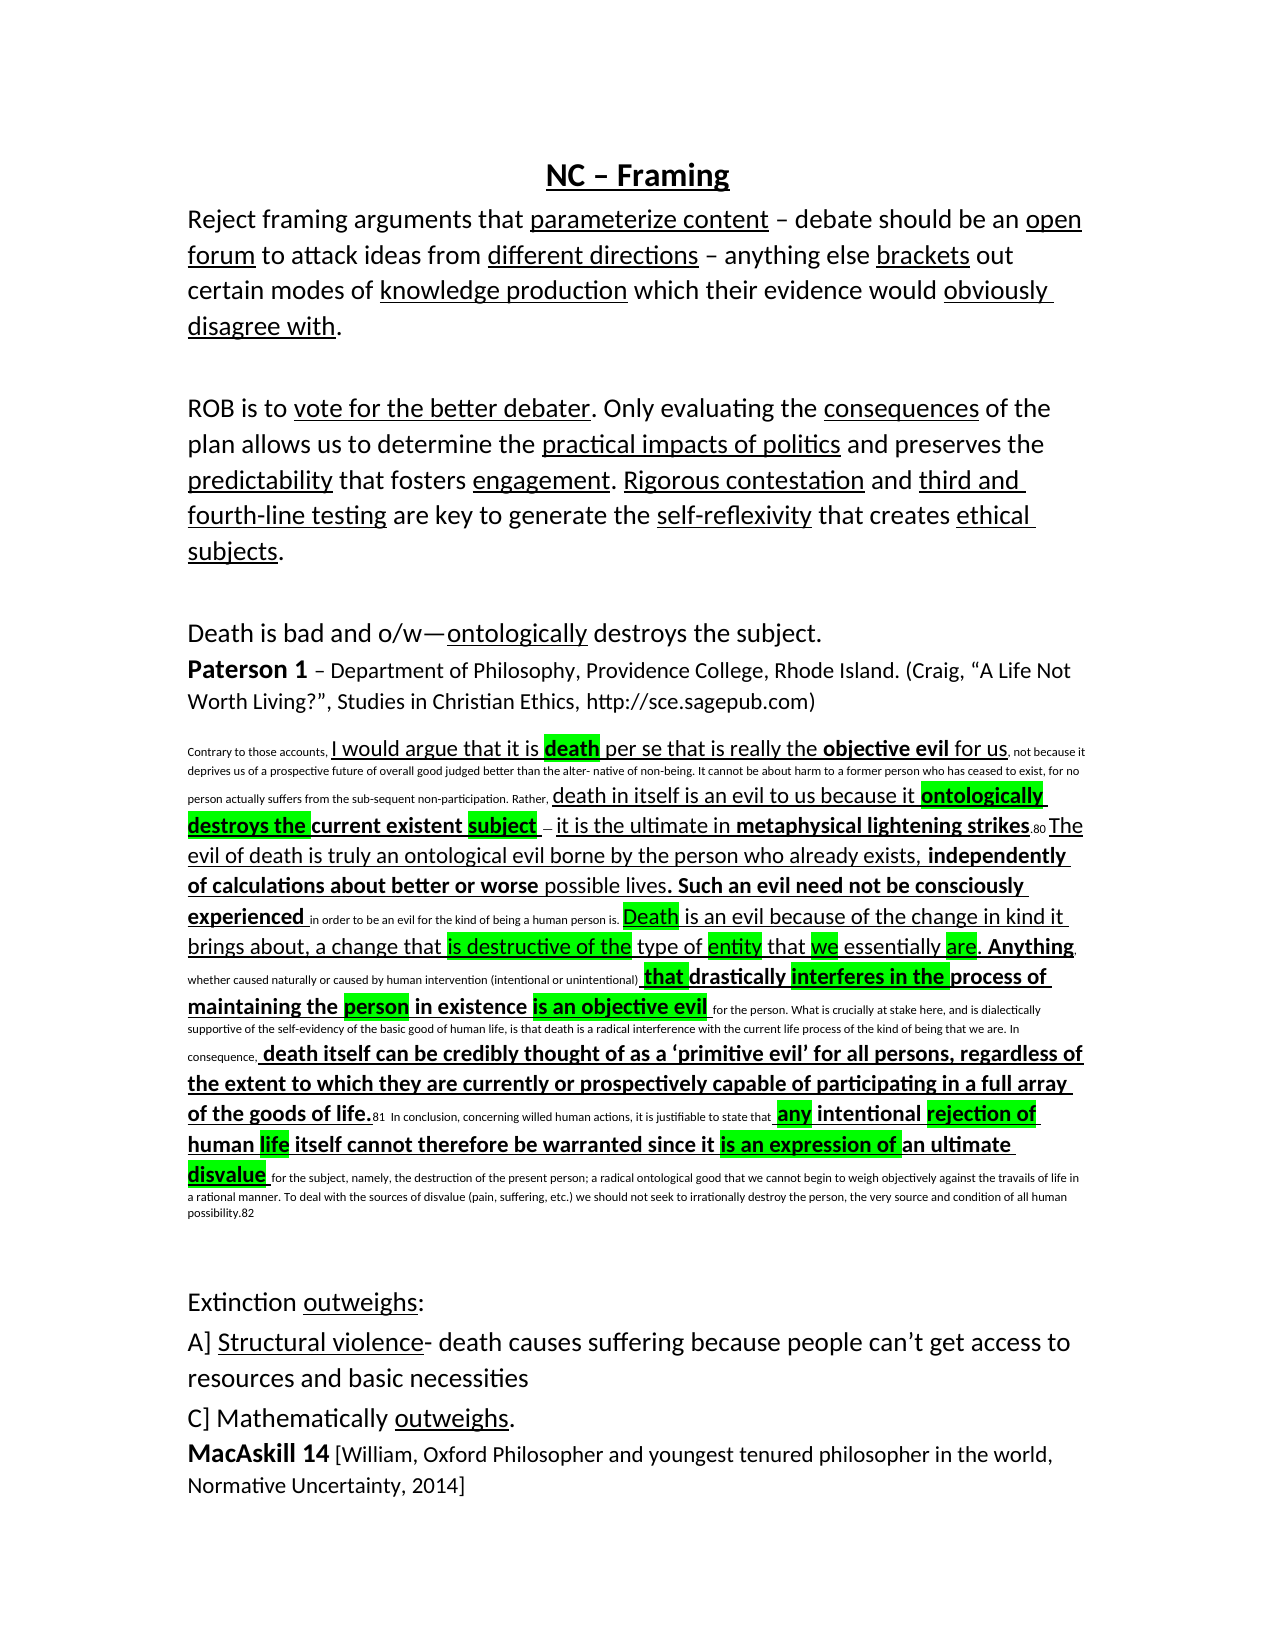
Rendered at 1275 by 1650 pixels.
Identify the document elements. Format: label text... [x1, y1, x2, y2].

text MacAskill 14 [William, Oxford Philosopher and youngest tenured philosopher in the world, Normative Uncertainty, 2014] [187, 1436, 1087, 1500]
subtitle NC – Framing [187, 154, 1087, 195]
text Contrary to those accounts, I would argue that it is death per se that is really the objective evil for us, not because it deprives us of a prospective future of overall good judged better than the alter- native of non-being. It cannot be about harm to a former person who has ceased to exist, for no person actually suffers from the sub-sequent non-participation. Rather, death in itself is an evil to us because it ontologically destroys the current existent subject — it is the ultimate in metaphysical lightening strikes.80 The evil of death is truly an ontological evil borne by the person who already exists, independently of calculations about better or worse possible lives. Such an evil need not be consciously experienced in order to be an evil for the kind of being a human person is. Death is an evil because of the change in kind it brings about, a change that is destructive of the type of entity that we essentially are. Anything, whether caused naturally or caused by human intervention (intentional or unintentional) that drastically interferes in the process of maintaining the person in existence is an objective evil for the person. What is crucially at stake here, and is dialectically supportive of the self-evidency of the basic good of human life, is that death is a radical interference with the current life process of the kind of being that we are. In consequence, death itself can be credibly thought of as a ‘primitive evil’ for all persons, regardless of the extent to which they are currently or prospectively capable of participating in a full array of the goods of life.81 In conclusion, concerning willed human actions, it is justifiable to state that any intentional rejection of human life itself cannot therefore be warranted since it is an expression of an ultimate disvalue for the subject, namely, the destruction of the present person; a radical ontological good that we cannot begin to weigh objectively against the travails of life in a rational manner. To deal with the sources of disvalue (pain, suffering, etc.) we should not seek to irrationally destroy the person, the very source and condition of all human possibility.82 [187, 734, 1087, 1221]
subtitle C] Mathematically outweighs. [187, 1401, 1087, 1434]
subtitle Extinction outweighs: [187, 1286, 1087, 1319]
subtitle Death is bad and o/w—ontologically destroys the subject. [187, 617, 1087, 650]
subtitle Reject framing arguments that parameterize content – debate should be an open forum to attack ideas from different directions – anything else brackets out certain modes of knowledge production which their evidence would obviously disagree with. [187, 202, 1087, 342]
subtitle A] Structural violence- death causes suffering because people can’t get access to resources and basic necessities [187, 1325, 1087, 1394]
text Paterson 1 – Department of Philosophy, Providence College, Rhode Island. (Craig, “A Life Not Worth Living?”, Studies in Christian Ethics, http://sce.sagepub.com) [187, 652, 1087, 716]
subtitle ROB is to vote for the better debater. Only evaluating the consequences of the plan allows us to determine the practical impacts of politics and preserves the predictability that fosters engagement. Rigorous contestation and third and fourth-line testing are key to generate the self-reflexivity that creates ethical subjects. [187, 392, 1087, 567]
